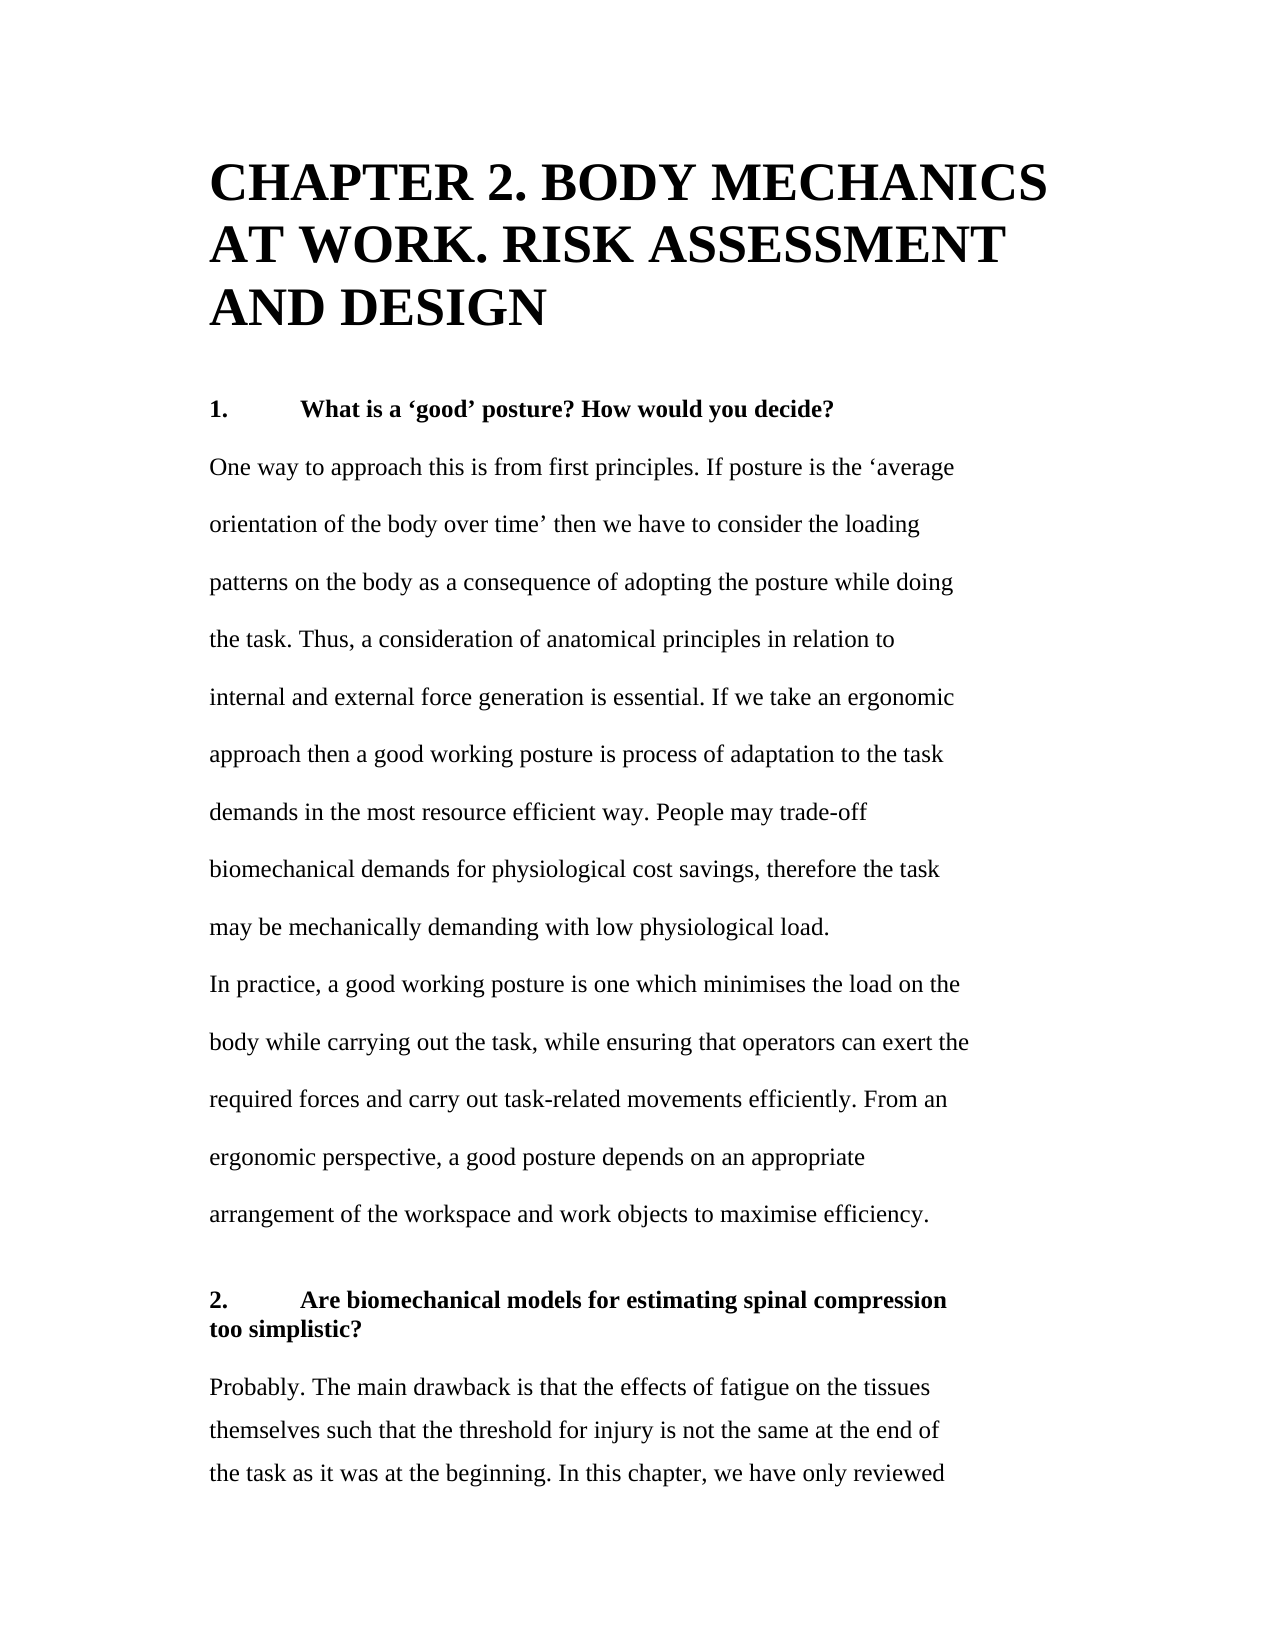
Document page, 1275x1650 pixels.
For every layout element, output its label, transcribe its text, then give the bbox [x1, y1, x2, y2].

text One way to approach this is from first principles. If posture is the ‘average orientation of the body over time’ then we have to consider the loading patterns on the body as a consequence of adopting the posture while doing the task. Thus, a consideration of anatomical principles in relation to internal and external force generation is essential. If we take an ergonomic approach then a good working posture is process of adaptation to the task demands in the most resource efficient way. People may trade-off biomechanical demands for physiological cost savings, therefore the task may be mechanically demanding with low physiological load. [209, 452, 975, 941]
list What is a ‘good’ posture? How would you decide? [209, 394, 975, 423]
text In practice, a good working posture is one which minimises the load on the body while carrying out the task, while ensuring that operators can exert the required forces and carry out task-related movements efficiently. From an ergonomic perspective, a good posture depends on an appropriate arrangement of the workspace and work objects to maximise efficiency. [209, 969, 975, 1228]
text CHAPTER 2. BODY MECHANICS AT WORK. RISK ASSESSMENT AND DESIGN [209, 150, 1125, 337]
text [209, 1372, 975, 1487]
list Are biomechanical models for estimating spinal compression too simplistic? [209, 1286, 975, 1343]
